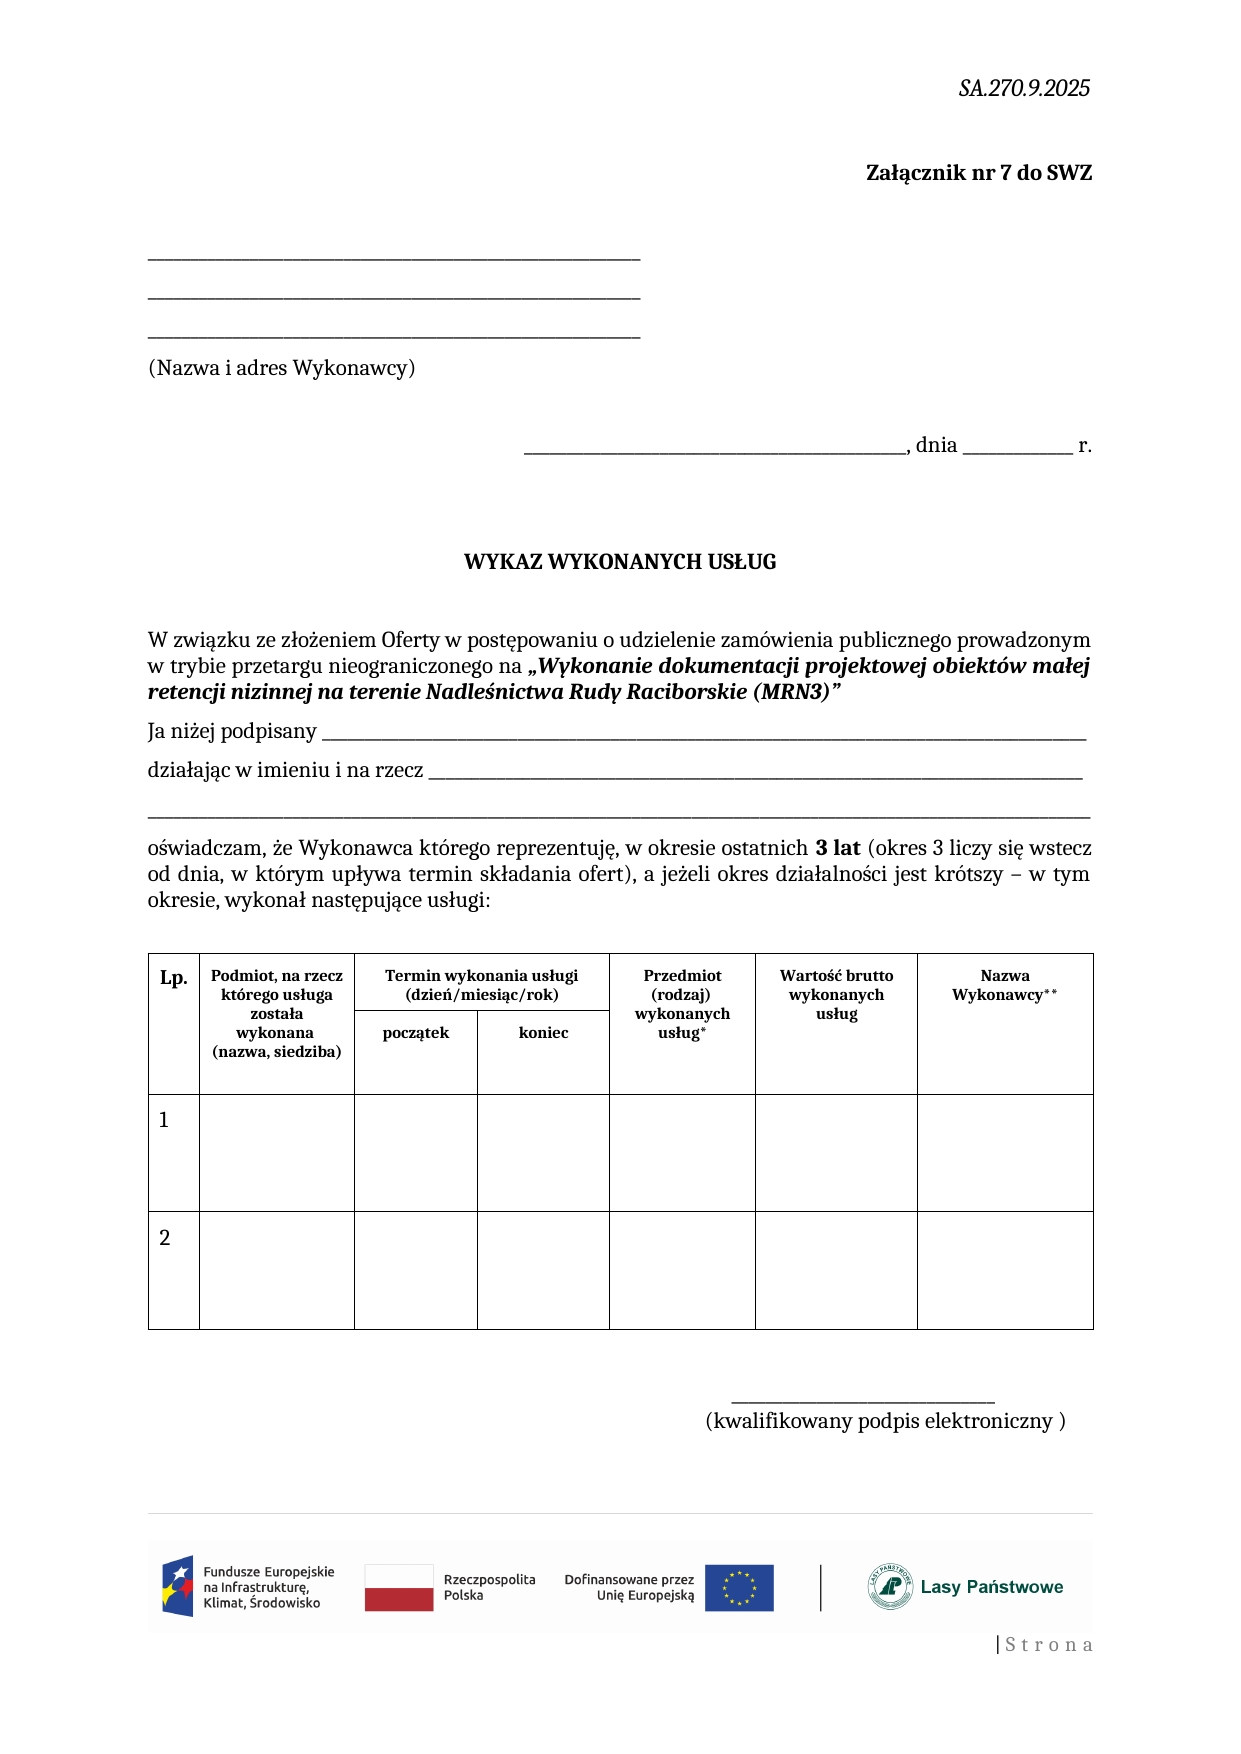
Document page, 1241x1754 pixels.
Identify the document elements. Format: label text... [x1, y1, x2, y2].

table_header Nazwa Wykonawcy** [918, 954, 1093, 1093]
table_cell początek [355, 1011, 477, 1093]
text _______________________________ (kwalifikowany podpis elektroniczny ) [664, 1381, 1093, 1434]
text oświadczam, że Wykonawca którego reprezentuję, w okresie ostatnich 3 lat (okres 3 liczy się wstecz od dnia, w którym upływa termin składania ofert), a jeżeli okres działalności jest krótszy – w tym okresie, wykonał następujące usługi: [148, 834, 1093, 913]
table_cell [200, 1095, 354, 1211]
table_cell [918, 1095, 1093, 1211]
text _____________________________________________, dnia _____________ r. [148, 432, 1093, 458]
text __________________________________________________________ [148, 277, 1093, 303]
table_cell [200, 1212, 354, 1329]
text działając w imieniu i na rzecz _____________________________________________________________________________ [148, 757, 1093, 783]
table_cell [918, 1212, 1093, 1329]
table_cell [355, 1095, 477, 1211]
text Ja niżej podpisany __________________________________________________________________________________________ [148, 718, 1093, 744]
table_header Termin wykonania usługi (dzień/miesiąc/rok) [355, 954, 609, 1010]
text WYKAZ WYKONANYCH USŁUG [148, 549, 1093, 575]
table_cell koniec [478, 1011, 609, 1093]
text (Nazwa i adres Wykonawcy) [148, 354, 1093, 381]
table_cell [610, 1095, 755, 1211]
text __________________________________________________________ [148, 316, 1093, 342]
text Załącznik nr 7 do SWZ [148, 160, 1093, 186]
table_header Wartość brutto wykonanych usług [756, 954, 917, 1093]
table_cell [756, 1095, 917, 1211]
table_cell [355, 1212, 477, 1329]
table_header Podmiot, na rzecz którego usługa została wykonana (nazwa, siedziba) [200, 954, 354, 1093]
table_cell 1 [149, 1095, 199, 1211]
table_header Przedmiot (rodzaj) wykonanych usług* [610, 954, 755, 1093]
text __________________________________________________________ [148, 238, 1093, 264]
table_cell [478, 1095, 609, 1211]
table_header Lp. [149, 954, 199, 1093]
table_cell [478, 1212, 609, 1329]
table_cell 2 [149, 1212, 199, 1329]
picture [147, 1540, 1093, 1633]
text W związku ze złożeniem Oferty w postępowaniu o udzielenie zamówienia publicznego prowadzonym w trybie przetargu nieograniczonego na „Wykonanie dokumentacji projektowej obiektów małej retencji nizinnej na terenie Nadleśnictwa Rudy Raciborskie (MRN3)” [148, 626, 1093, 705]
text _______________________________________________________________________________________________________________ [148, 796, 1093, 822]
table_cell [756, 1212, 917, 1329]
table_cell [610, 1212, 755, 1329]
